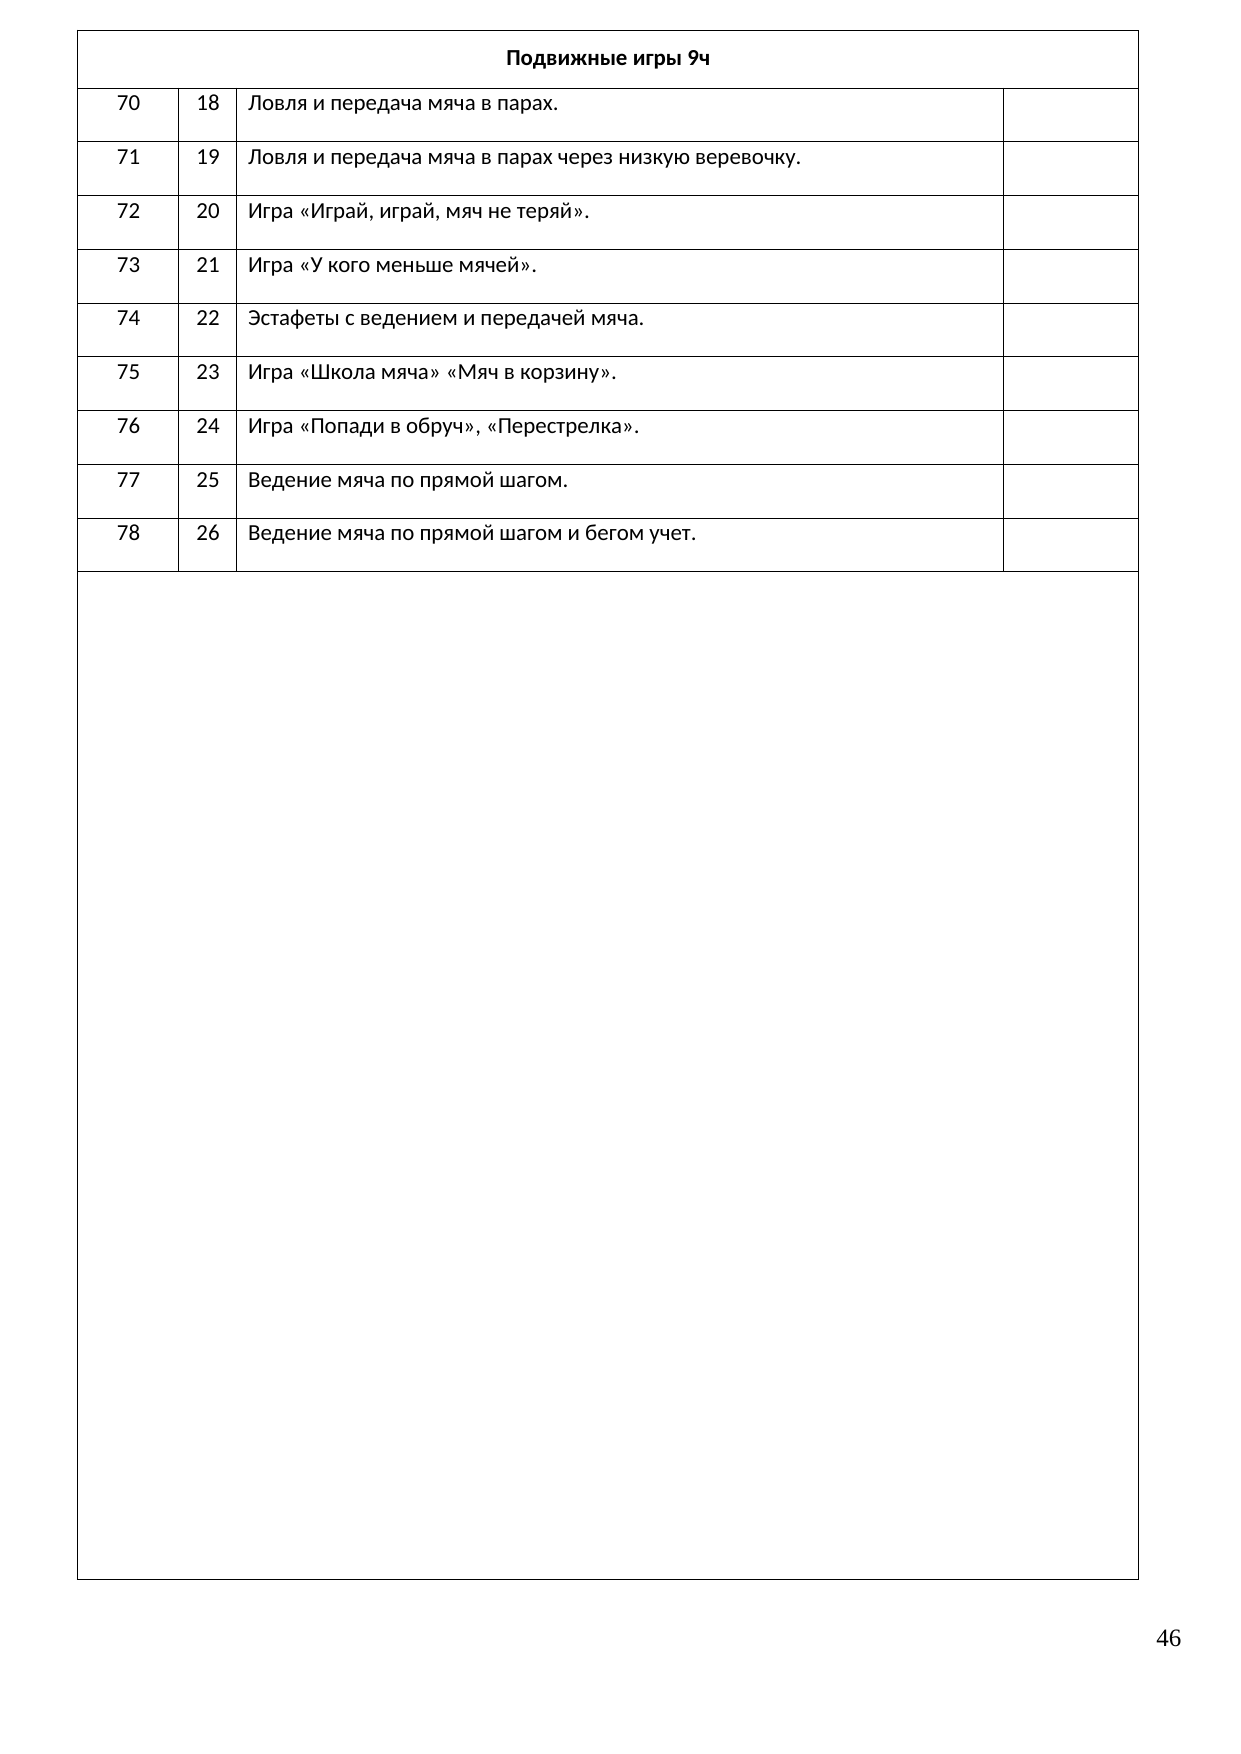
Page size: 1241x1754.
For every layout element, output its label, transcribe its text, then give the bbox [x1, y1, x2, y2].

table_cell Ловля и передача мяча в парах через низкую веревочку. [237, 142, 1003, 195]
table_cell [1004, 196, 1138, 249]
table_cell 77 [78, 465, 178, 517]
table_cell [1004, 142, 1138, 195]
table_cell 26 [179, 519, 236, 571]
table_cell Эстафеты с ведением и передачей мяча. [237, 304, 1003, 356]
table_cell 19 [179, 142, 236, 195]
table_cell [1004, 411, 1138, 464]
table_cell 21 [179, 250, 236, 302]
table_cell 20 [179, 196, 236, 249]
table_cell Игра «Играй, играй, мяч не теряй». [237, 196, 1003, 249]
table_cell 72 [78, 196, 178, 249]
table_cell 70 [78, 89, 178, 141]
table_cell 78 [78, 519, 178, 571]
table_cell [1004, 357, 1138, 410]
table_cell Игра «Попади в обруч», «Перестрелка». [237, 411, 1003, 464]
table_cell 24 [179, 411, 236, 464]
table_cell 25 [179, 465, 236, 517]
table_cell 18 [179, 89, 236, 141]
table_cell 74 [78, 304, 178, 356]
table_cell Ведение мяча по прямой шагом. [237, 465, 1003, 517]
table_cell [1004, 465, 1138, 517]
table_cell 23 [179, 357, 236, 410]
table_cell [78, 572, 1138, 1579]
table_cell 75 [78, 357, 178, 410]
table_cell Ловля и передача мяча в парах. [237, 89, 1003, 141]
table_cell Ведение мяча по прямой шагом и бегом учет. [237, 519, 1003, 571]
table_cell 73 [78, 250, 178, 302]
table_cell 22 [179, 304, 236, 356]
table_cell Игра «У кого меньше мячей». [237, 250, 1003, 302]
table_cell 71 [78, 142, 178, 195]
table_cell [1004, 519, 1138, 571]
table_cell Игра «Школа мяча» «Мяч в корзину». [237, 357, 1003, 410]
table_cell 76 [78, 411, 178, 464]
table_cell [1004, 250, 1138, 302]
table_cell [1004, 304, 1138, 356]
table_cell Подвижные игры 9ч [78, 31, 1138, 87]
table_cell [1004, 89, 1138, 141]
